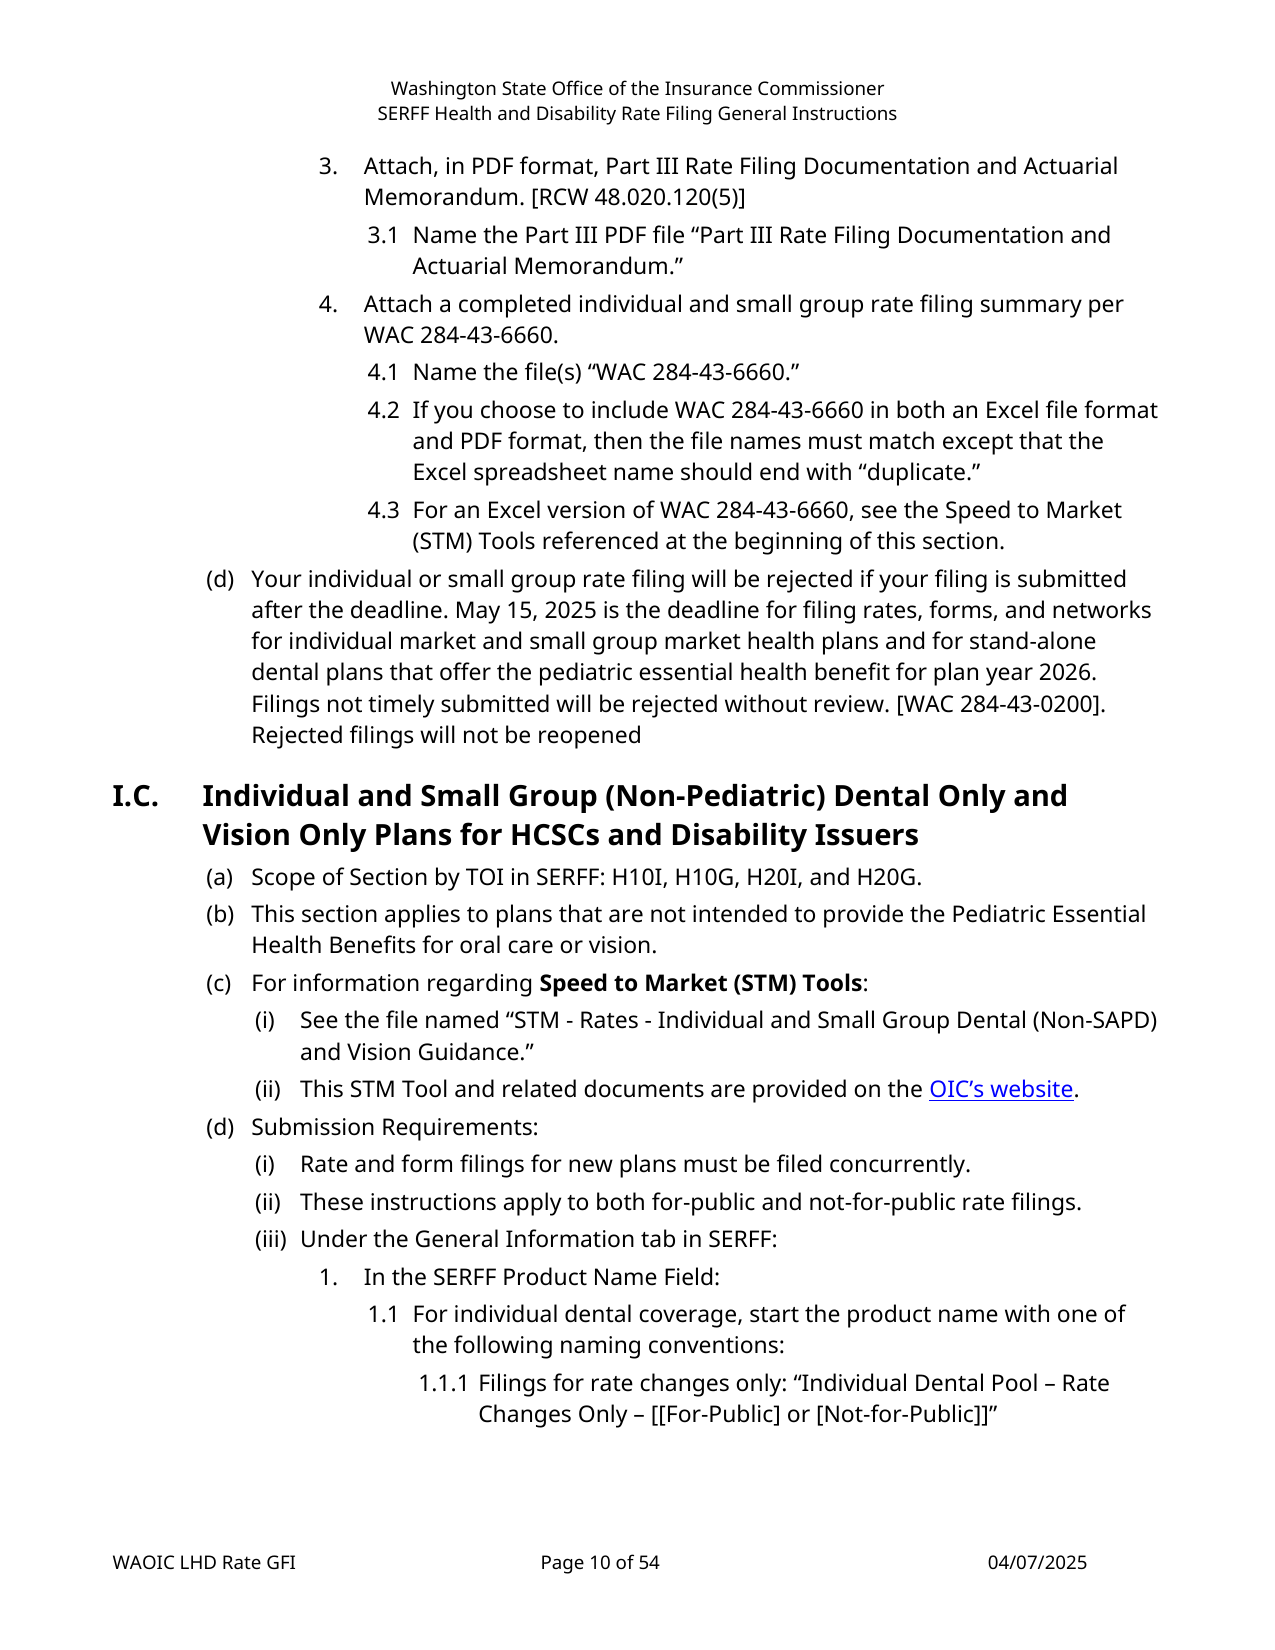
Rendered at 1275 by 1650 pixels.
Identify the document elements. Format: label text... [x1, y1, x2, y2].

subtitle Attach, in PDF format, Part III Rate Filing Documentation and Actuarial Memorandum. [RCW 48.020.120(5)] [319, 150, 1162, 212]
subtitle See the file named “STM - Rates - Individual and Small Group Dental (Non-SAPD) and Vision Guidance.” [255, 1004, 1162, 1067]
subtitle For information regarding Speed to Market (STM) Tools: [206, 967, 1162, 998]
subtitle Your individual or small group rate filing will be rejected if your filing is submitted after the deadline. May 15, 2025 is the deadline for filing rates, forms, and networks for individual market and small group market health plans and for stand-alone dental plans that offer the pediatric essential health benefit for plan year 2026. Filings not timely submitted will be rejected without review. [WAC 284-43-0200]. Rejected filings will not be reopened [206, 562, 1162, 750]
subtitle Filings for rate changes only: “Individual Dental Pool – Rate Changes Only – [[For-Public] or [Not-for-Public]]” [418, 1367, 1162, 1429]
subtitle Individual and Small Group (Non-Pediatric) Dental Only and Vision Only Plans for HCSCs and Disability Issuers [112, 775, 1162, 854]
subtitle Rate and form filings for new plans must be filed concurrently. [255, 1148, 1162, 1179]
subtitle This STM Tool and related documents are provided on the OIC’s website. [255, 1073, 1162, 1104]
subtitle If you choose to include WAC 284-43-6660 in both an Excel file format and PDF format, then the file names must match except that the Excel spreadsheet name should end with “duplicate.” [367, 394, 1162, 487]
subtitle Name the Part III PDF file “Part III Rate Filing Documentation and Actuarial Memorandum.” [367, 219, 1162, 281]
subtitle For an Excel version of WAC 284-43-6660, see the Speed to Market (STM) Tools referenced at the beginning of this section. [367, 494, 1162, 556]
subtitle This section applies to plans that are not intended to provide the Pediatric Essential Health Benefits for oral care or vision. [206, 898, 1162, 961]
subtitle Name the file(s) “WAC 284-43-6660.” [367, 356, 1162, 387]
subtitle For individual dental coverage, start the product name with one of the following naming conventions: [367, 1298, 1162, 1361]
subtitle These instructions apply to both for-public and not-for-public rate filings. [255, 1186, 1162, 1217]
subtitle Under the General Information tab in SERFF: [255, 1223, 1162, 1254]
subtitle Attach a completed individual and small group rate filing summary per WAC 284-43-6660. [319, 287, 1162, 350]
subtitle Submission Requirements: [206, 1111, 1162, 1142]
subtitle Scope of Section by TOI in SERFF: H10I, H10G, H20I, and H20G. [206, 861, 1162, 892]
subtitle In the SERFF Product Name Field: [319, 1261, 1162, 1292]
